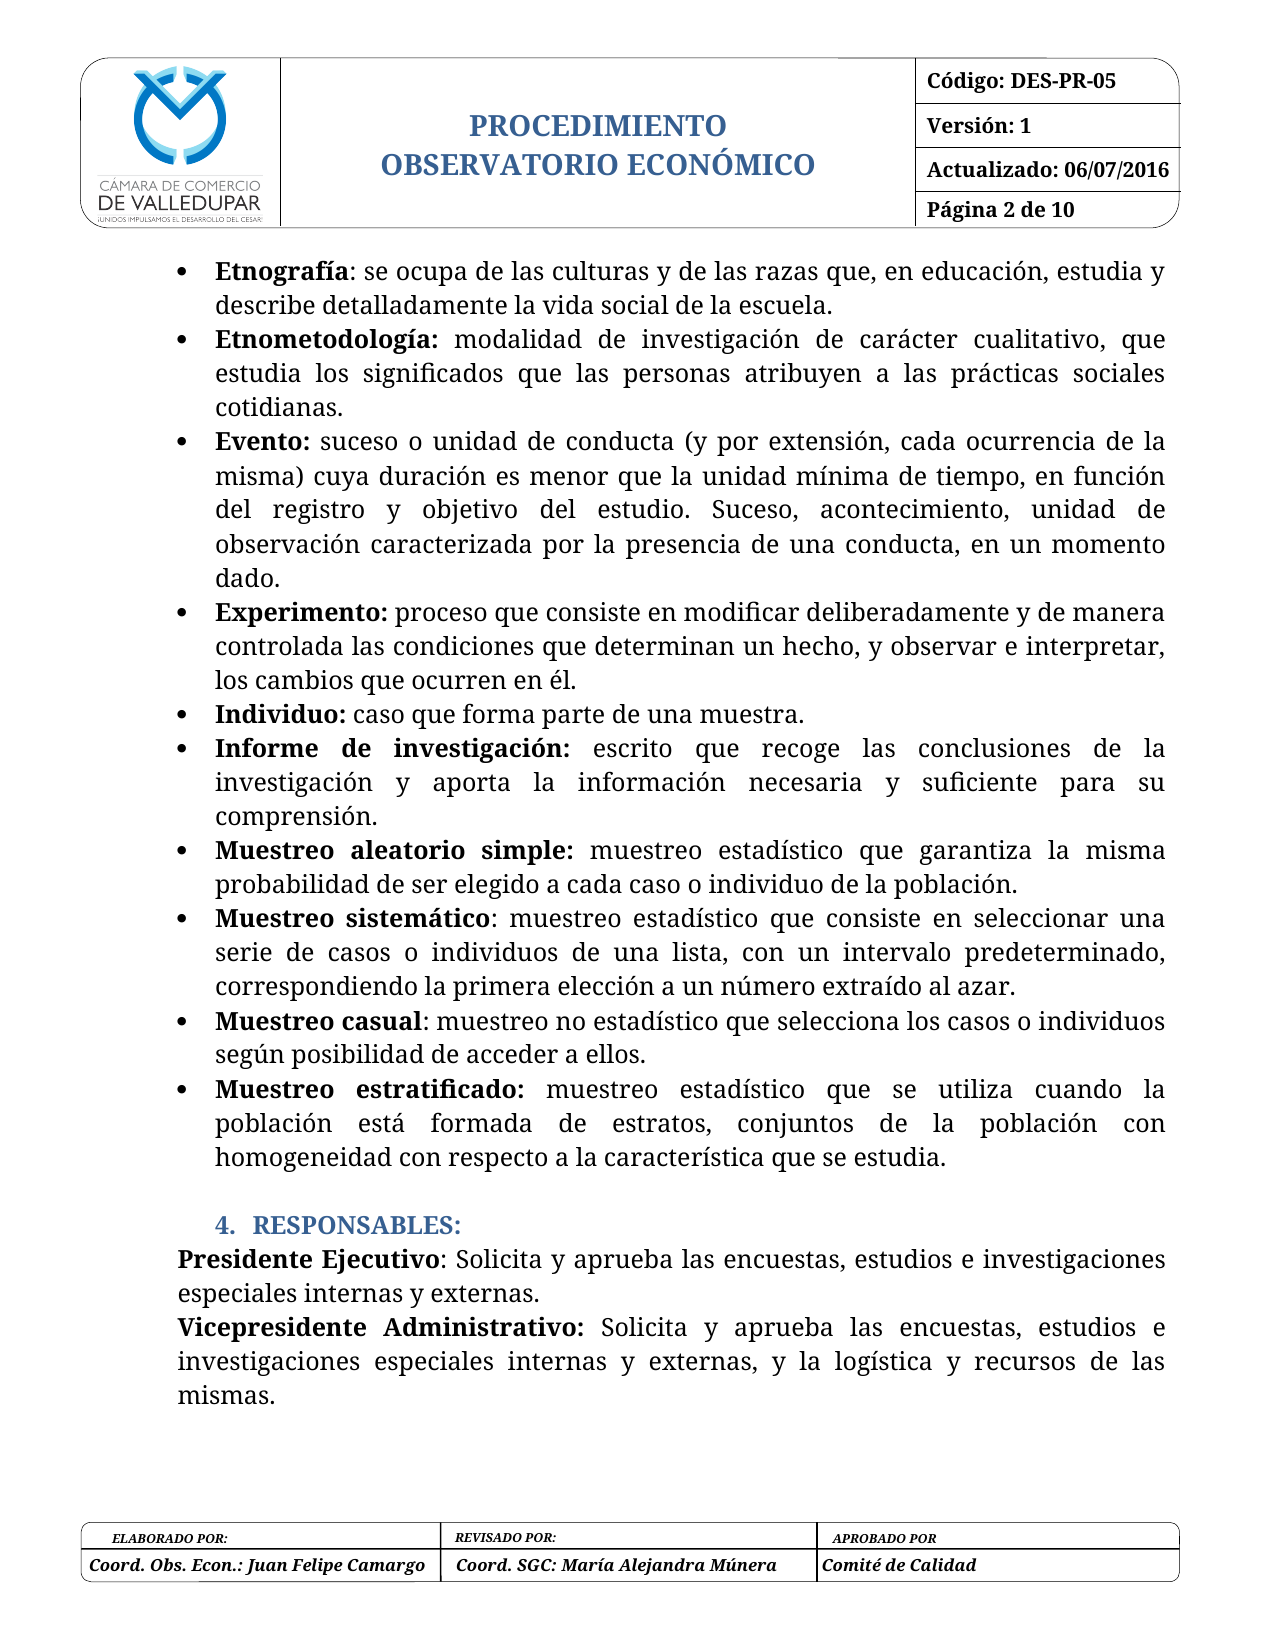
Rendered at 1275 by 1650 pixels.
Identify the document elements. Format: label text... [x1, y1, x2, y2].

text Vicepresidente Administrativo: Solicita y aprueba las encuestas, estudios e investigaciones especiales internas y externas, y la logística y recursos de las mismas. [177, 1310, 1167, 1412]
title RESPONSABLES: [215, 1207, 1167, 1242]
title Muestreo casual: muestreo no estadístico que selecciona los casos o individuos según posibilidad de acceder a ellos. [177, 1003, 1167, 1071]
title Etnografía: se ocupa de las culturas y de las razas que, en educación, estudia y describe detalladamente la vida social de la escuela. [177, 254, 1167, 322]
title Muestreo estratificado: muestreo estadístico que se utiliza cuando la población está formada de estratos, conjuntos de la población con homogeneidad con respecto a la característica que se estudia. [177, 1071, 1167, 1173]
title Informe de investigación: escrito que recoge las conclusiones de la investigación y aporta la información necesaria y suficiente para su comprensión. [177, 731, 1167, 833]
title Muestreo aleatorio simple: muestreo estadístico que garantiza la misma probabilidad de ser elegido a cada caso o individuo de la población. [177, 833, 1167, 901]
picture [97, 66, 263, 222]
text Presidente Ejecutivo: Solicita y aprueba las encuestas, estudios e investigaciones especiales internas y externas. [177, 1242, 1167, 1310]
title Experimento: proceso que consiste en modificar deliberadamente y de manera controlada las condiciones que determinan un hecho, y observar e interpretar, los cambios que ocurren en él. [177, 594, 1167, 697]
title Muestreo sistemático: muestreo estadístico que consiste en seleccionar una serie de casos o individuos de una lista, con un intervalo predeterminado, correspondiendo la primera elección a un número extraído al azar. [177, 901, 1167, 1003]
title Individuo: caso que forma parte de una muestra. [177, 697, 1167, 731]
title Etnometodología: modalidad de investigación de carácter cualitativo, que estudia los significados que las personas atribuyen a las prácticas sociales cotidianas. [177, 322, 1167, 424]
title Evento: suceso o unidad de conducta (y por extensión, cada ocurrencia de la misma) cuya duración es menor que la unidad mínima de tiempo, en función del registro y objetivo del estudio. Suceso, acontecimiento, unidad de observación caracterizada por la presencia de una conducta, en un momento dado. [177, 424, 1167, 594]
